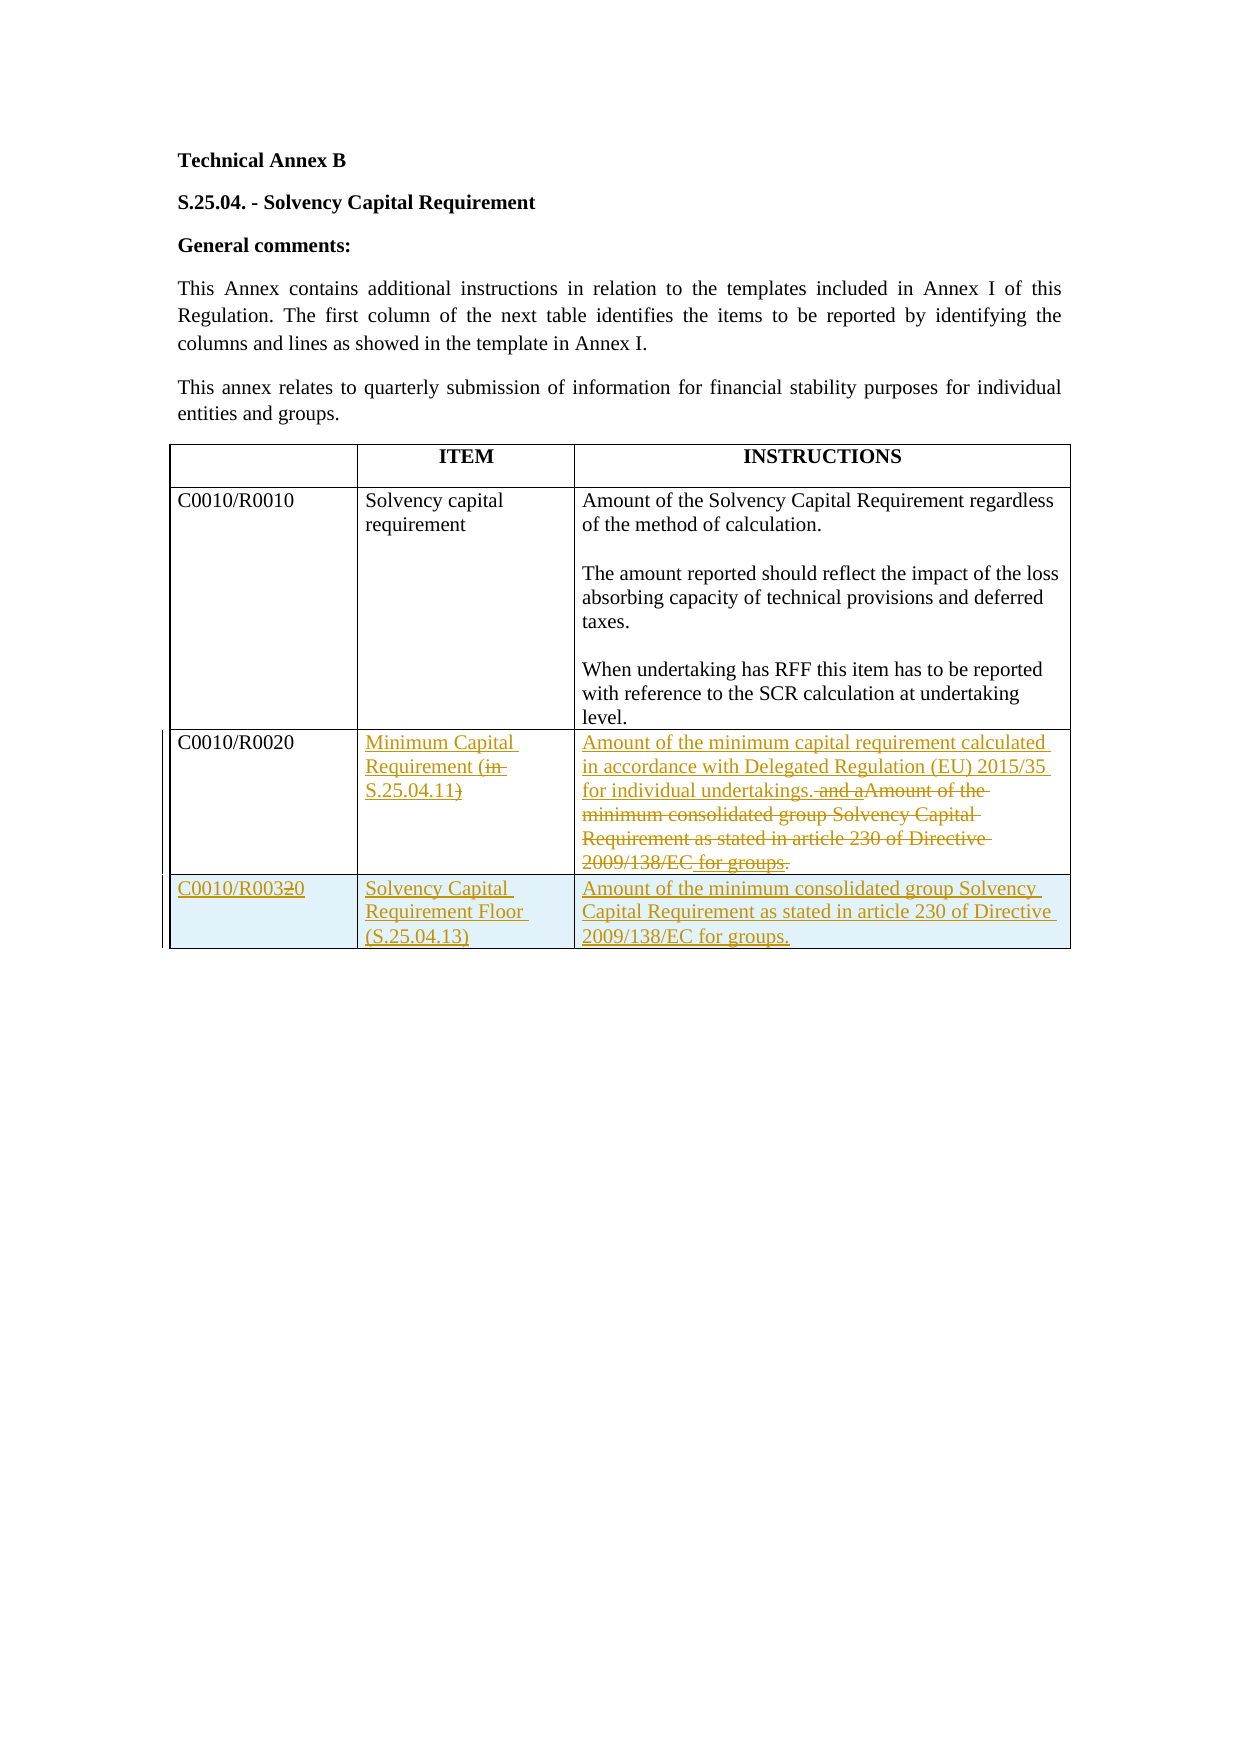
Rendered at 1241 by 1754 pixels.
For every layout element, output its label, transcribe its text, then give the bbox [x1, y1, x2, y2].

text General comments: [177, 233, 1063, 257]
table_cell Amount of the Solvency Capital Requirement regardless of the method of calculation. The amount reported should reflect the impact of the loss absorbing capacity of technical provisions and deferred taxes. When undertaking has RFF this item has to be reported with reference to the SCR calculation at undertaking level. [575, 488, 1070, 729]
text Technical Annex B [177, 148, 1063, 172]
text This Annex contains additional instructions in relation to the templates included in Annex I of this Regulation. The first column of the next table identifies the items to be reported by identifying the columns and lines as showed in the template in Annex I. [177, 275, 1063, 355]
table_header ITEM [358, 445, 574, 487]
table_header [171, 445, 357, 487]
table_cell [575, 730, 1070, 874]
table_cell Solvency capital requirement [358, 488, 574, 729]
table_header INSTRUCTIONS [575, 445, 1070, 487]
text S.25.04. - Solvency Capital Requirement [177, 190, 1063, 214]
table_cell [358, 730, 574, 874]
table_cell C0010/R0010 [171, 488, 357, 729]
text This annex relates to quarterly submission of information for financial stability purposes for individual entities and groups. [177, 375, 1063, 425]
table_cell C0010/R0020 [171, 730, 357, 874]
